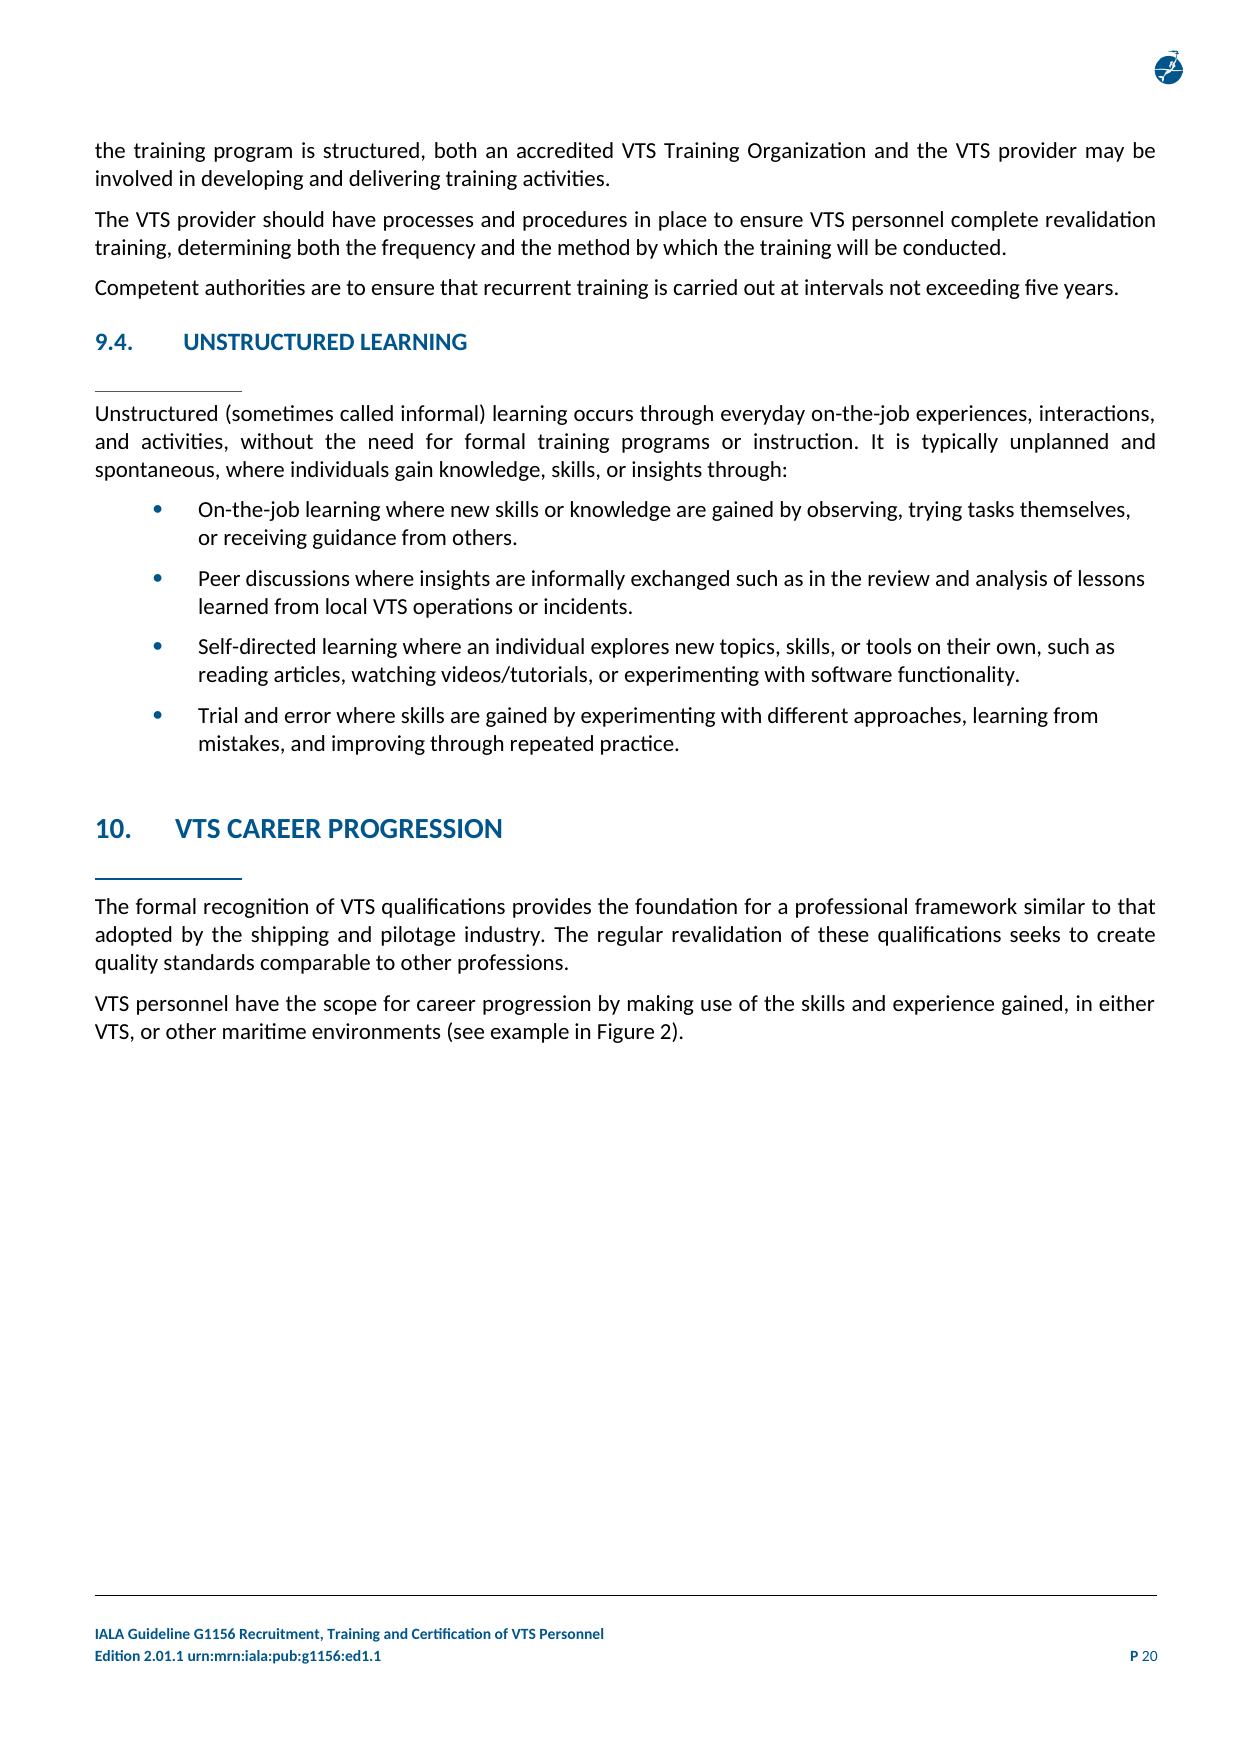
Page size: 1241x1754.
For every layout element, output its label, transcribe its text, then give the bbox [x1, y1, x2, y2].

text The formal recognition of VTS qualifications provides the foundation for a professional framework similar to that adopted by the shipping and pilotage industry. The regular revalidation of these qualifications seeks to create quality standards comparable to other professions. [94, 892, 1157, 977]
text Trial and error where skills are gained by experimenting with different approaches, learning from mistakes, and improving through repeated practice. [153, 701, 1157, 757]
text The VTS provider should have processes and procedures in place to ensure VTS personnel complete revalidation training, determining both the frequency and the method by which the training will be conducted. [94, 205, 1157, 261]
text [94, 136, 1157, 192]
text Unstructured (sometimes called informal) learning occurs through everyday on-the-job experiences, interactions, and activities, without the need for formal training programs or instruction. It is typically unplanned and spontaneous, where individuals gain knowledge, skills, or insights through: [94, 399, 1157, 483]
text Peer discussions where insights are informally exchanged such as in the review and analysis of lessons learned from local VTS operations or incidents. [153, 564, 1157, 620]
subtitle Unstructured Learning [94, 327, 1157, 357]
text Self-directed learning where an individual explores new topics, skills, or tools on their own, such as reading articles, watching videos/tutorials, or experimenting with software functionality. [153, 632, 1157, 688]
subtitle VTS CAREER PROGRESSION [94, 810, 1157, 846]
text On-the-job learning where new skills or knowledge are gained by observing, trying tasks themselves, or receiving guidance from others. [153, 495, 1157, 551]
picture [1123, 0, 1241, 119]
text VTS personnel have the scope for career progression by making use of the skills and experience gained, in either VTS, or other maritime environments (see example in Figure 2). [94, 989, 1157, 1045]
text Competent authorities are to ensure that recurrent training is carried out at intervals not exceeding five years. [94, 273, 1157, 302]
